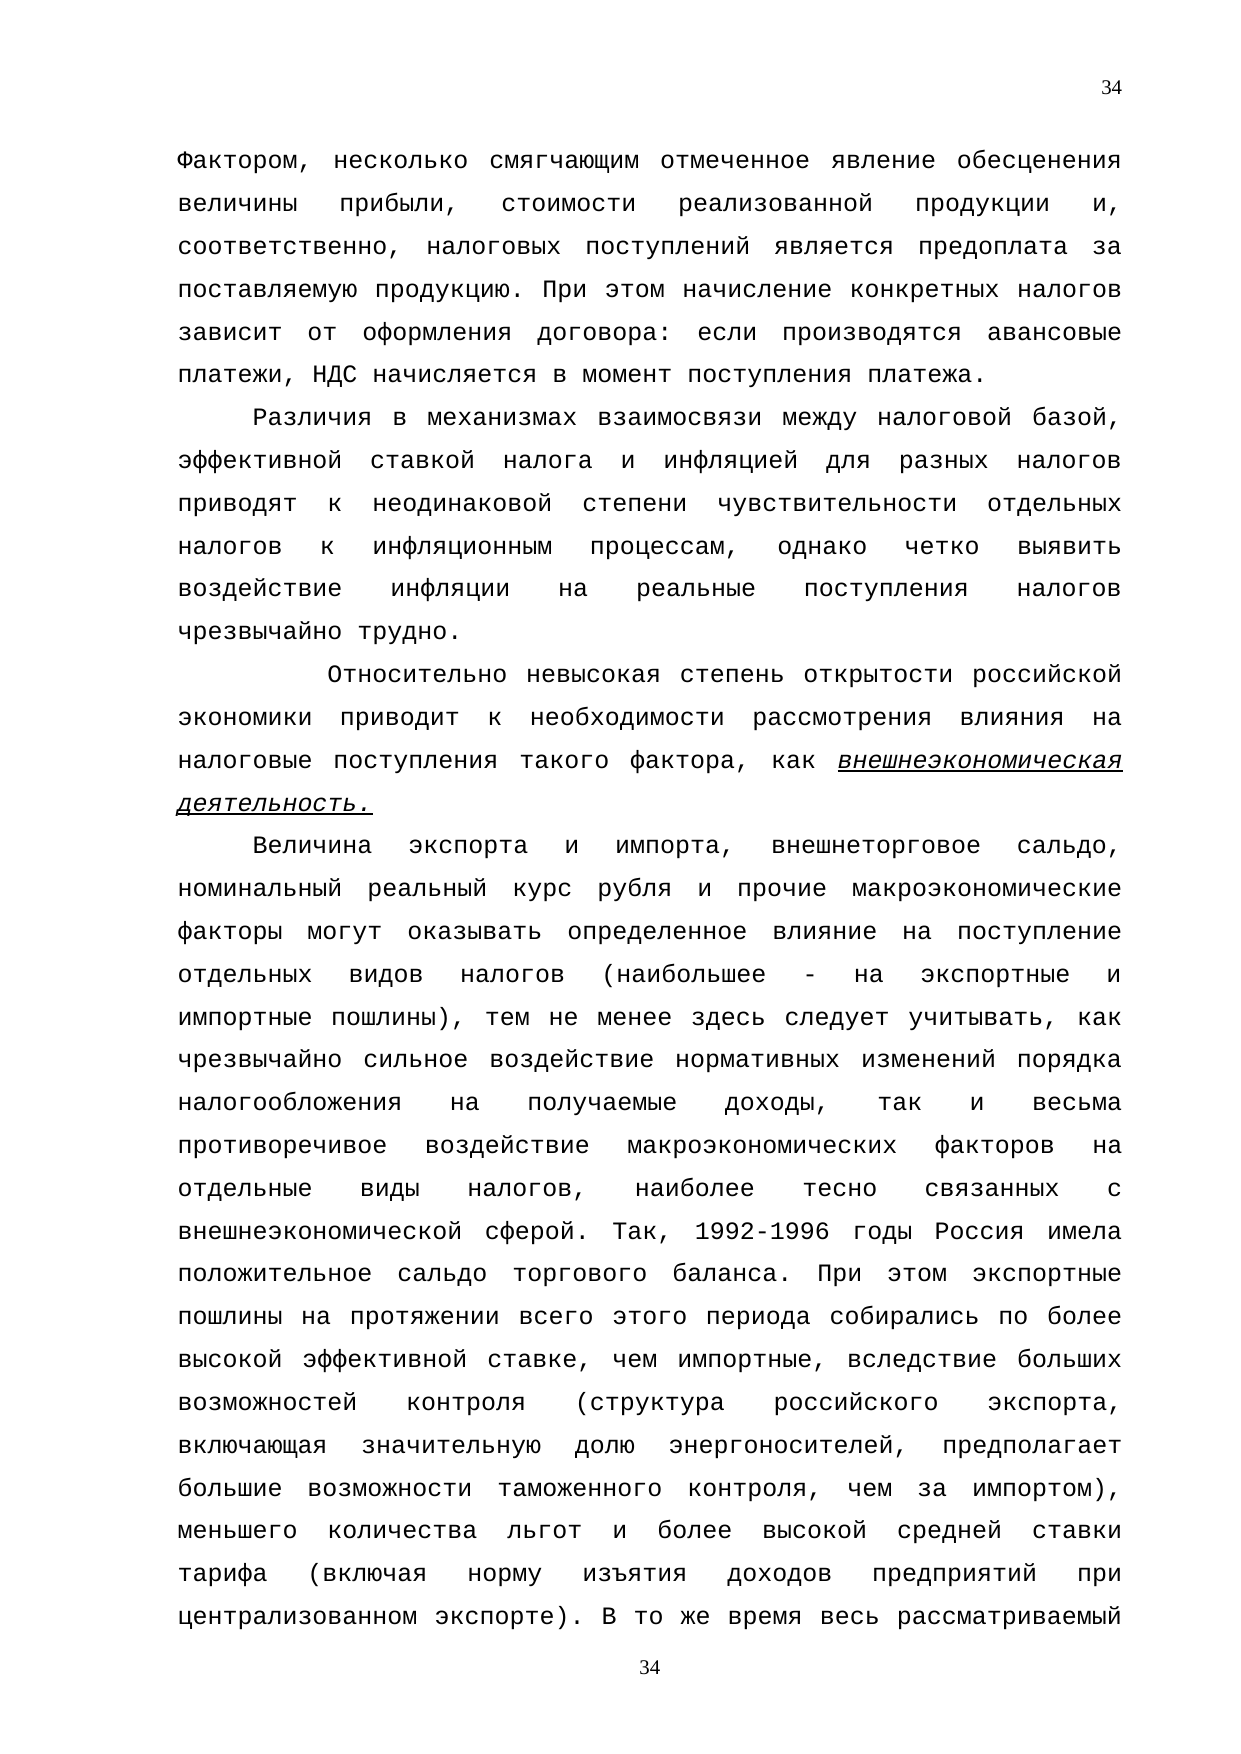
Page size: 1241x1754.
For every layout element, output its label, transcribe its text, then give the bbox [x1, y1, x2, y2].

text Относительно невысокая степень открытости российской экономики приводит к необходимости рассмотрения влияния на налоговые поступления такого фактора, как внешнеэкономическая деятельность. [177, 661, 1122, 818]
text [177, 833, 1122, 1632]
text Различия в механизмах взаимосвязи между налоговой базой, эффективной ставкой налога и инфляцией для разных налогов приводят к неодинаковой степени чувствительности отдельных налогов к инфляционным процессам, однако четко выявить воздействие инфляции на реальные поступления налогов чрезвычайно трудно. [177, 404, 1122, 647]
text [177, 148, 1122, 390]
